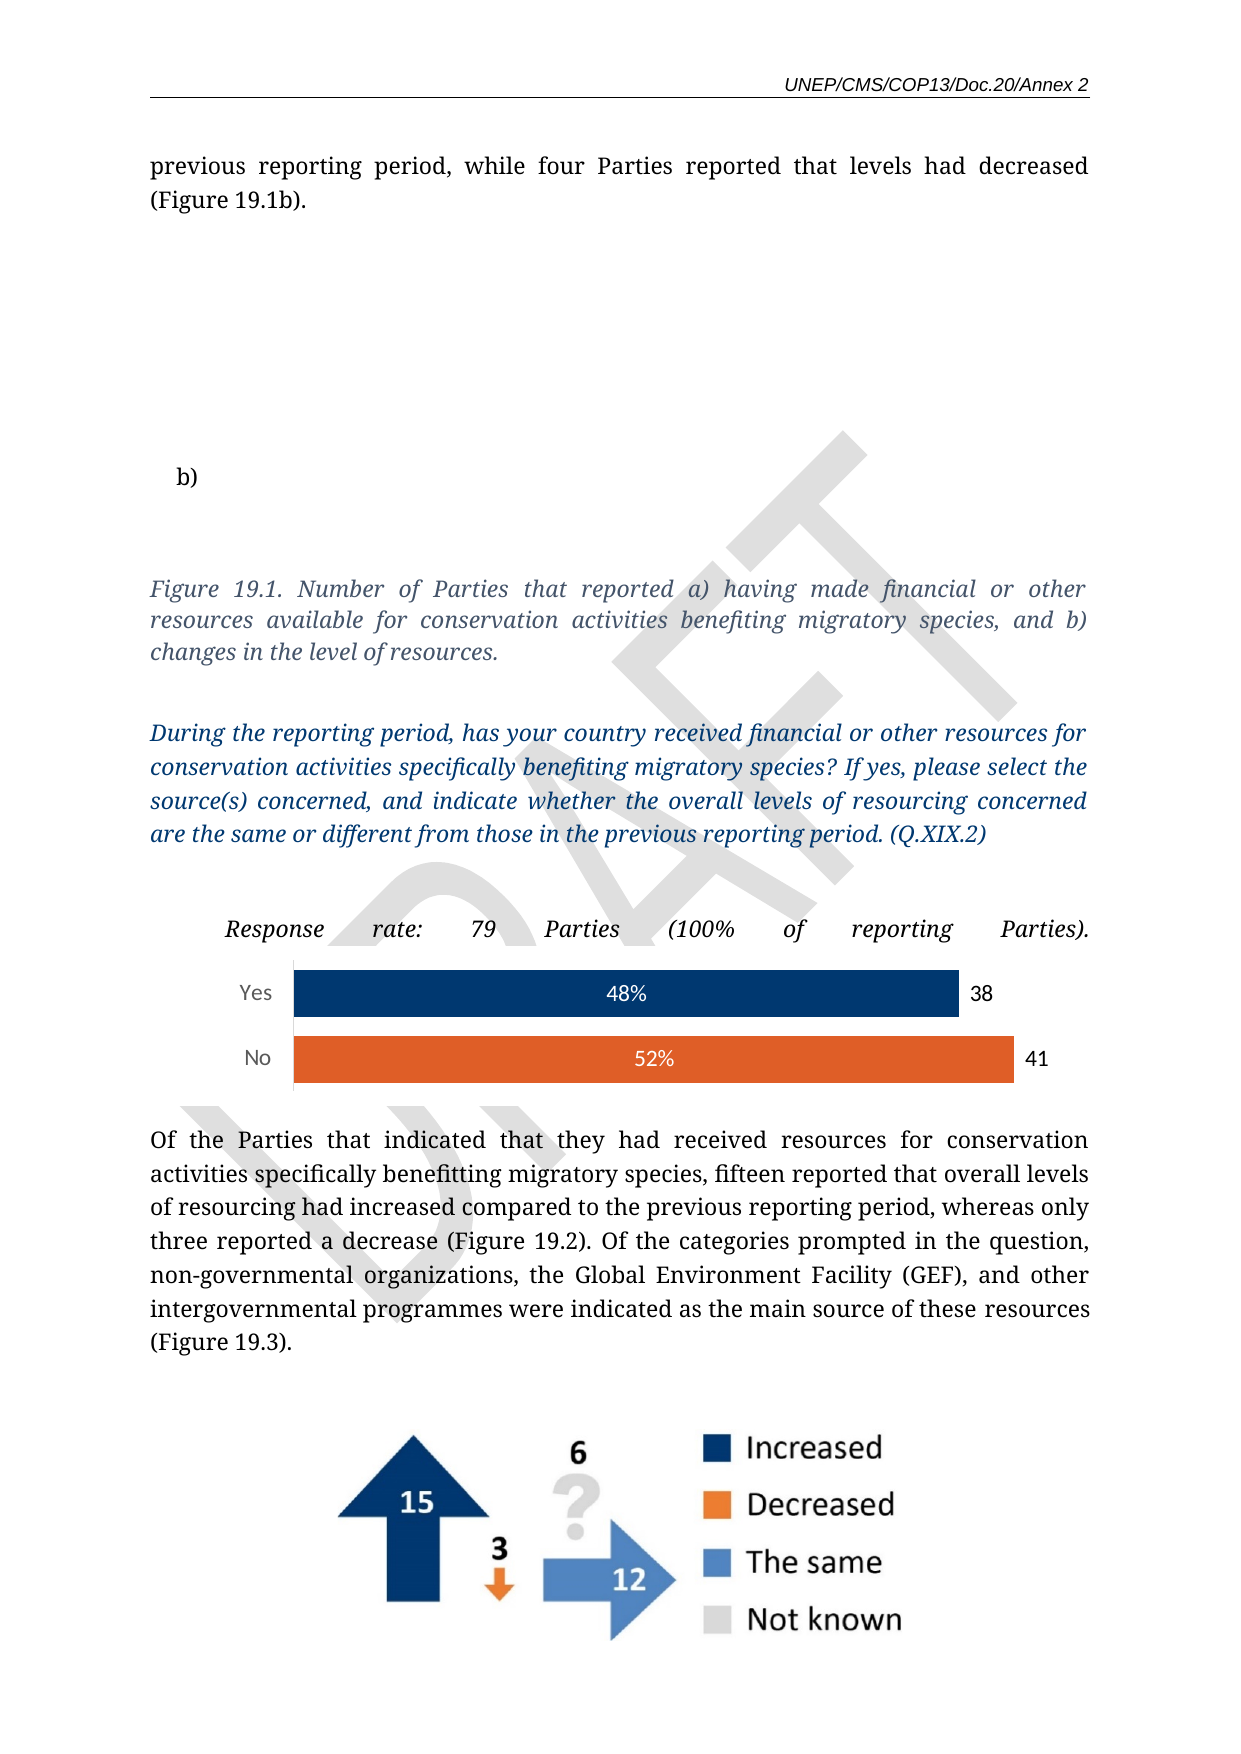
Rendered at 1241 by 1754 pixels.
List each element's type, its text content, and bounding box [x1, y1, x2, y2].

text During the reporting period, has your country received financial or other resources for conservation activities specifically benefiting migratory species? If yes, please select the source(s) concerned, and indicate whether the overall levels of resourcing concerned are the same or different from those in the previous reporting period. (Q.XIX.2) [150, 717, 1090, 849]
picture [337, 1429, 903, 1641]
text Of the Parties that indicated that they had received resources for conservation activities specifically benefitting migratory species, fifteen reported that overall levels of resourcing had increased compared to the previous reporting period, whereas only three reported a decrease (Figure 19.2). Of the categories prompted in the question, non-governmental organizations, the Global Environment Facility (GEF), and other intergovernmental programmes were indicated as the main source of these resources (Figure 19.3). [150, 1124, 1090, 1358]
text Fifty-five Parties (70% of reporting Parties) indicated that they had made financial or other resources available for activities specifically benefiting migratory species within their country and/or in one or more other countries (Figure 19.1a). Of these, 17 Parties reported that overall levels of resourcing had increased compared to the previous reporting period, while four Parties reported that levels had decreased (Figure 19.1b). [150, 150, 1090, 215]
text Response rate: 79 Parties (100% of reporting Parties). [150, 913, 1090, 946]
text Figure 19.1. Number of Parties that reported a) having made financial or other resources available for conservation activities benefiting migratory species, and b) changes in the level of resources. [150, 573, 1090, 667]
